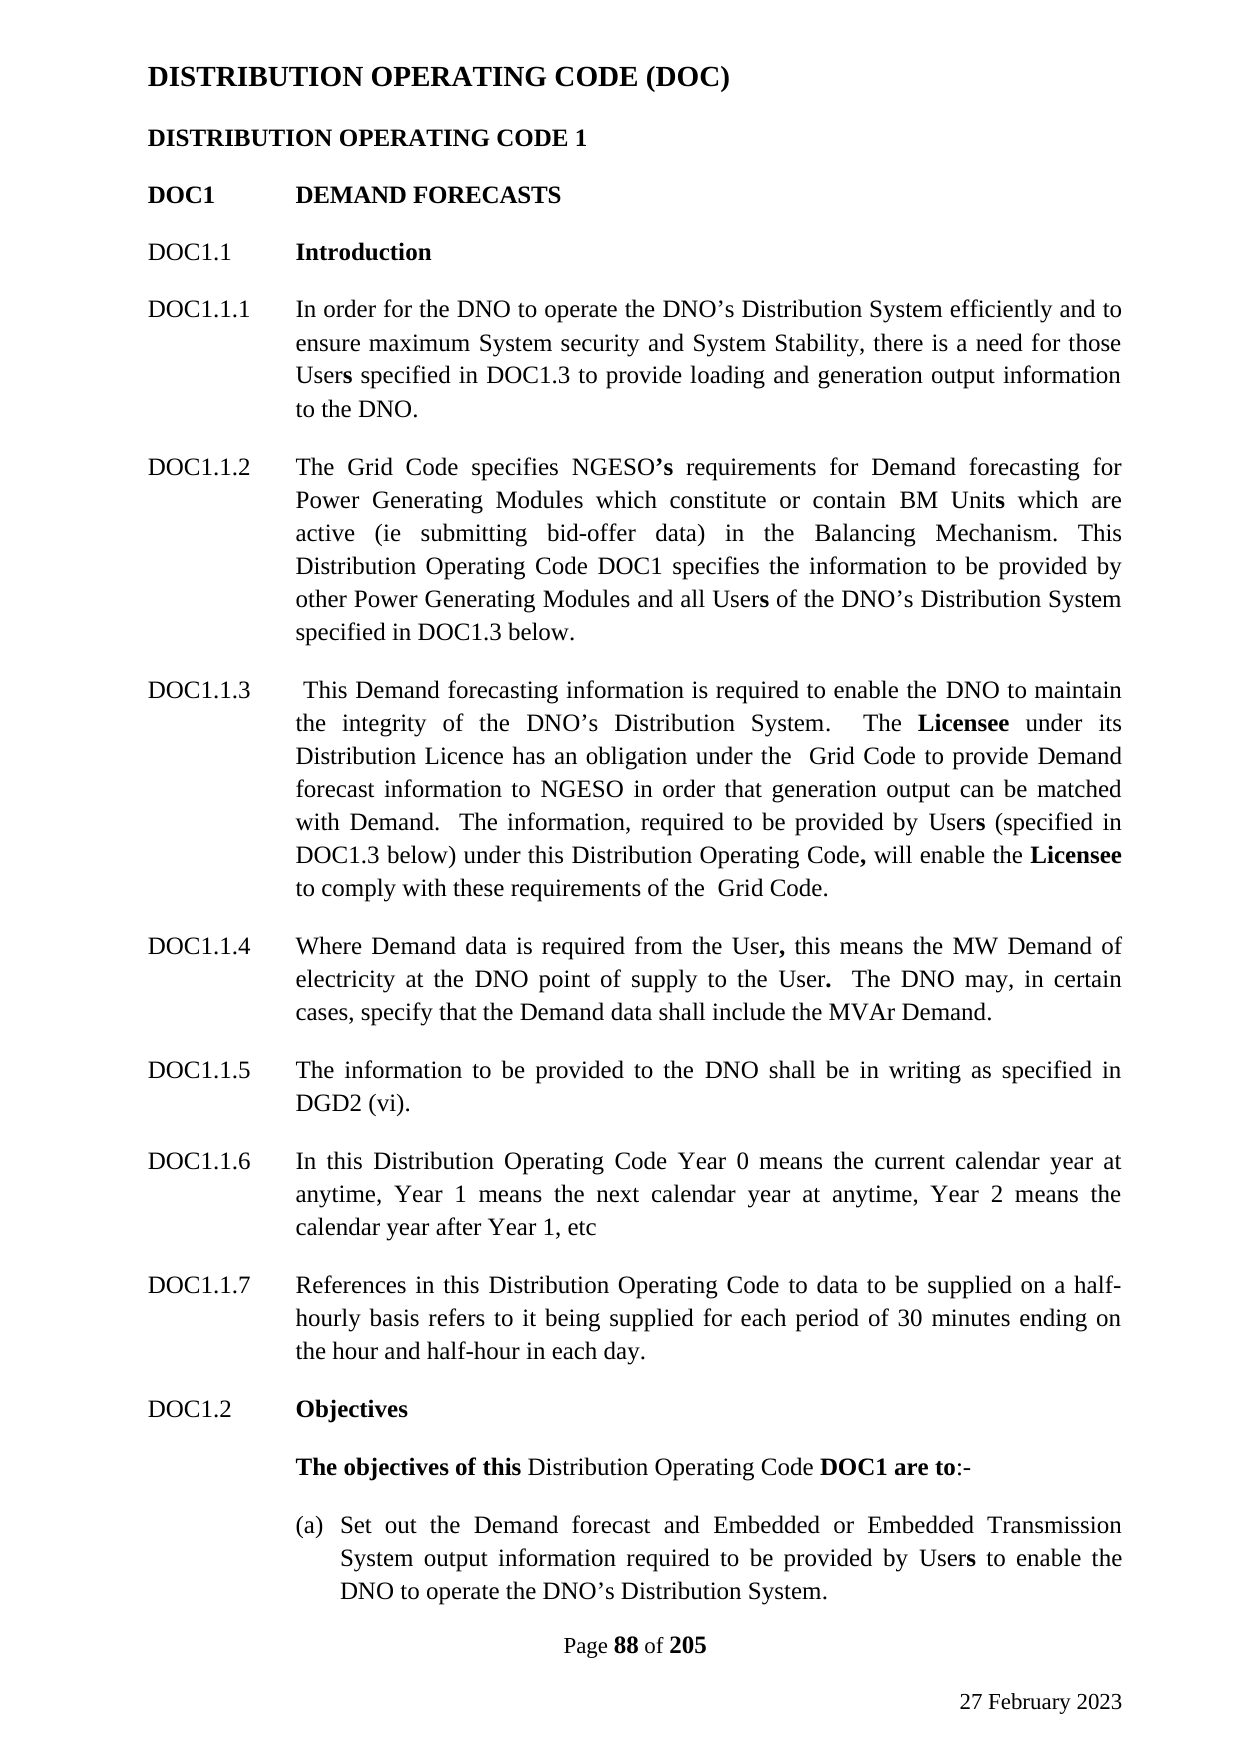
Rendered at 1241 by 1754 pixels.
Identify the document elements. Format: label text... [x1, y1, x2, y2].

text 1.1 Introduction [148, 237, 1122, 265]
text 1.1.2 The Grid Code specifies NGESO’s requirements for Demand forecasting for Power Generating Modules which constitute or contain BM Units which are active (ie submitting bid-offer data) in the Balancing Mechanism. This Distribution Operating Code 1 specifies the information to be provided by other Power Generating Modules and all Users of the DNO’s Distribution System specified in 1.3 below. [148, 452, 1122, 646]
text 1.1.1 In order for the DNO to operate the DNO’s Distribution System efficiently and to ensure maximum System security and System Stability, there is a need for those Users specified in 1.3 to provide loading and generation output information to the DNO. [148, 294, 1122, 422]
text DISTRIBUTION OPERATING CODE 1 [148, 123, 1122, 151]
subtitle 1 Demand FORECASTS [148, 181, 1122, 209]
text 1.1.5 The information to be provided to the DNO shall be in writing as specified in DGD2 (vi). [148, 1055, 1122, 1117]
text The objectives of this Distribution Operating Code 1 are to:- [295, 1452, 1122, 1481]
text 1.1.6 In this Distribution Operating Code Year 0 means the current calendar year at anytime, Year 1 means the next calendar year at anytime, Year 2 means the calendar year after Year 1, etc [148, 1146, 1122, 1241]
text 1.2 Objectives [148, 1394, 1122, 1423]
text (a) Set out the Demand forecast and Embedded or Embedded Transmission System output information required to be provided by Users to enable the DNO to operate the DNO’s Distribution System. [295, 1510, 1122, 1605]
text 1.1.3 This Demand forecasting information is required to enable the DNO to maintain the integrity of the DNO’s Distribution System. The Licensee under its Distribution Licence has an obligation under the Grid Code to provide Demand forecast information to NGESO in order that generation output can be matched with Demand. The information, required to be provided by Users (specified in 1.3 below) under this Distribution Operating Code, will enable the Licensee to comply with these requirements of the Grid Code. [148, 675, 1122, 902]
text 1.1.7 References in this Distribution Operating Code to data to be supplied on a half-hourly basis refers to it being supplied for each period of 30 minutes ending on the hour and half-hour in each day. [148, 1270, 1122, 1365]
text 1.1.4 Where Demand data is required from the User, this means the MW Demand of electricity at the DNO point of supply to the User. The DNO may, in certain cases, specify that the Demand data shall include the MVAr Demand. [148, 931, 1122, 1026]
